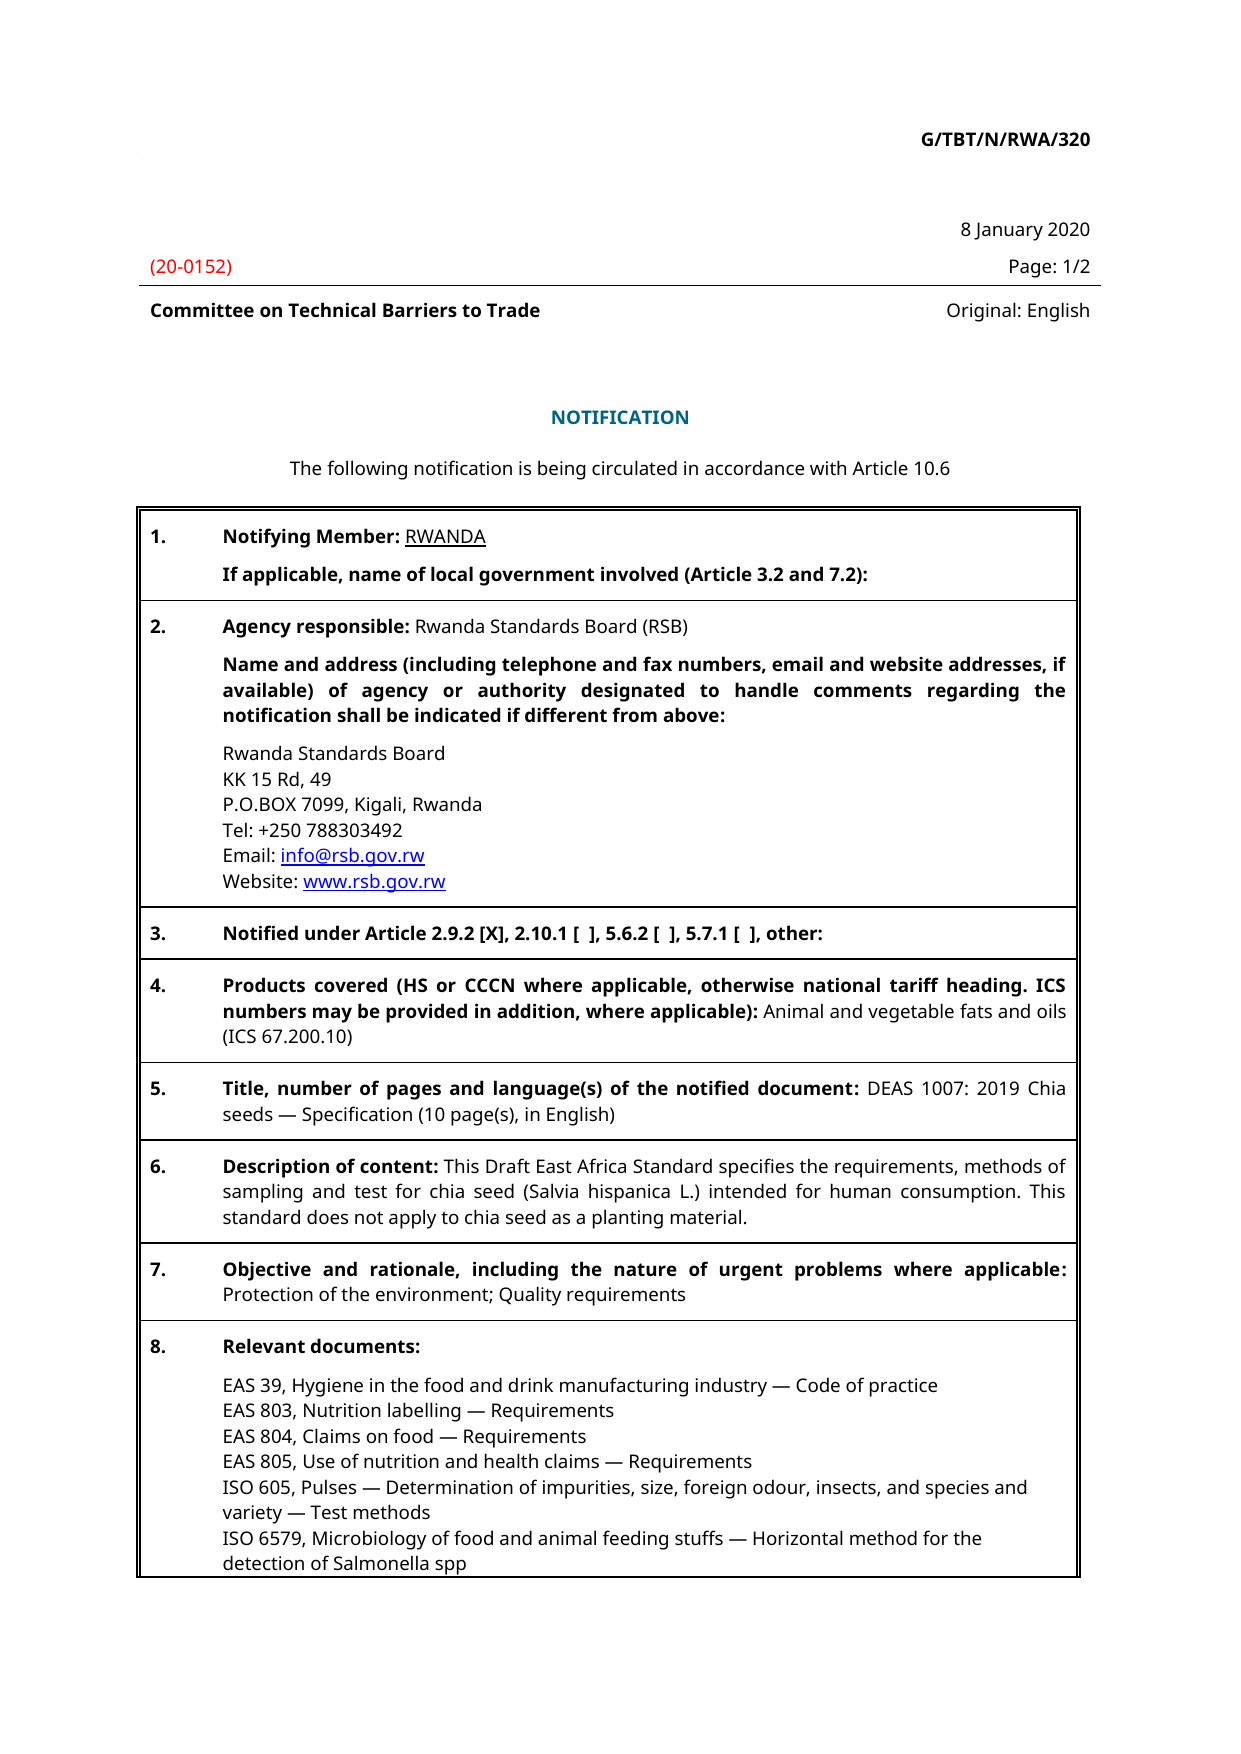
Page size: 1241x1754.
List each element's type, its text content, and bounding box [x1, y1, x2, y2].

table_header Notifying Member: Rwanda If applicable, name of local government involved (Article 3.2 and 7.2): [211, 511, 1076, 599]
table_cell 3. [141, 908, 211, 958]
table_cell 4. [141, 960, 211, 1061]
text The following notification is being circulated in accordance with Article 10.6 [150, 455, 1090, 481]
table_cell Notified under Article 2.9.2 [X], 2.10.1 [ ], 5.6.2 [ ], 5.7.1 [ ], other: [211, 908, 1076, 958]
table_cell Title, number of pages and language(s) of the notified document: DEAS 1007: 2019 Chia seeds — Specification (10 page(s), in English) [211, 1063, 1076, 1139]
table_cell 6. [141, 1141, 211, 1242]
table_cell Objective and rationale, including the nature of urgent problems where applicable: Protection of the environment; Quality requirements [211, 1244, 1076, 1320]
table_cell Products covered (HS or CCCN where applicable, otherwise national tariff heading. ICS numbers may be provided in addition, where applicable): Animal and vegetable fats and oils (ICS 67.200.10) [211, 960, 1076, 1061]
table_cell 8. [141, 1321, 211, 1576]
table_header 1. [141, 511, 211, 599]
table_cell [211, 1321, 1076, 1576]
table_cell 5. [141, 1063, 211, 1139]
table_cell Agency responsible: Rwanda Standards Board (RSB) Name and address (including telephone and fax numbers, email and website addresses, if available) of agency or authority designated to handle comments regarding the notification shall be indicated if different from above: Rwanda Standards Board KK 15 Rd, 49 P.O.BOX 7099, Kigali, Rwanda Tel: +250 788303492 Email: info@rsb.gov.rw Website: www.rsb.gov.rw [211, 601, 1076, 906]
table_cell 7. [141, 1244, 211, 1320]
table_cell Description of content: This Draft East Africa Standard specifies the requirements, methods of sampling and test for chia seed (Salvia hispanica L.) intended for human consumption. This standard does not apply to chia seed as a planting material. [211, 1141, 1076, 1242]
table_cell 2. [141, 601, 211, 906]
title NOTIFICATION [150, 405, 1090, 430]
